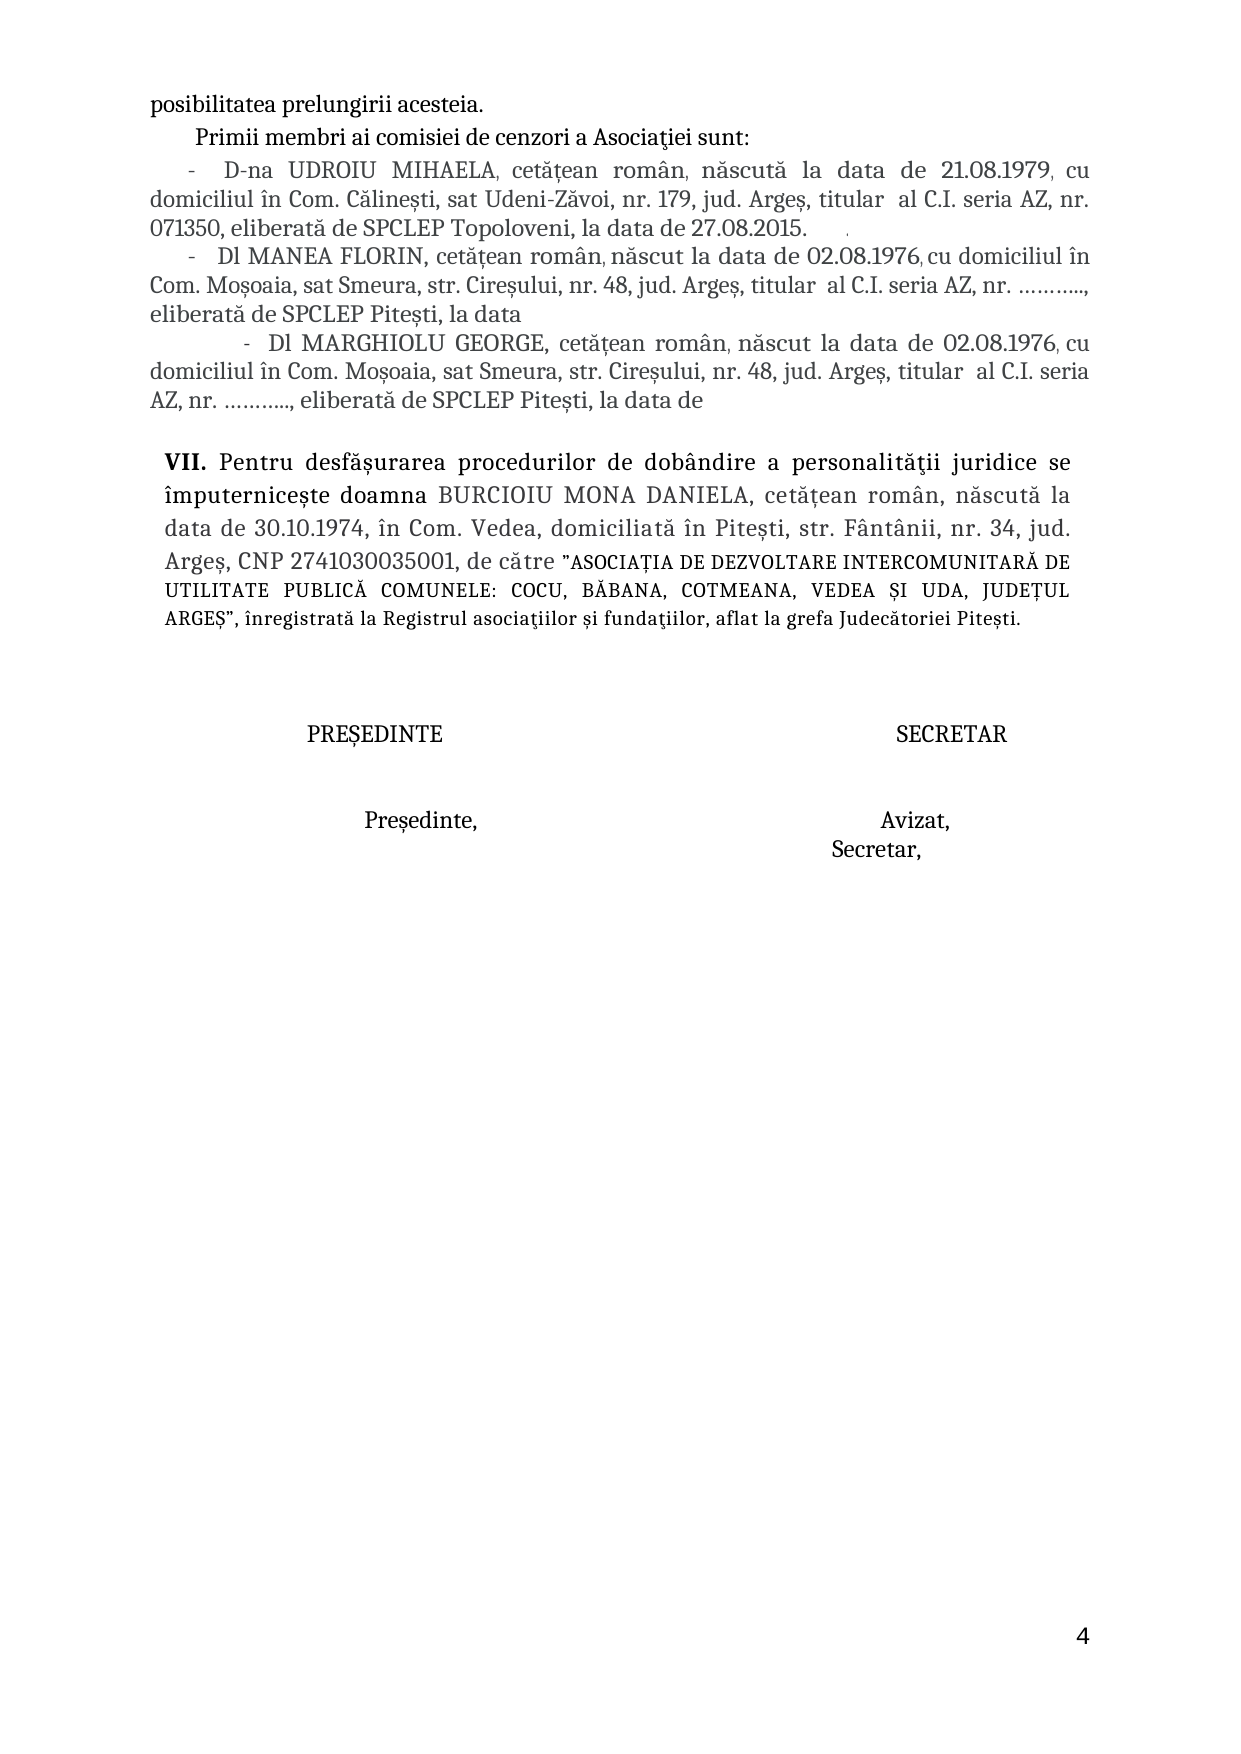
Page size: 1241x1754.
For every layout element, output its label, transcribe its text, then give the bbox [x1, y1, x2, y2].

text Președinte, Avizat, [150, 806, 1090, 835]
text Secretar, [150, 835, 1090, 864]
text - Dl MARGHIOLU GEORGE, cetățean român, născut la data de 02.08.1976, cu domiciliul în Com. Moșoaia, sat Smeura, str. Cireșului, nr. 48, jud. Argeș, titular al C.I. seria AZ, nr. ……….., eliberată de SPCLEP Pitești, la data de [150, 328, 1090, 415]
text Primii membri ai comisiei de cenzori a Asociaţiei sunt: [150, 123, 1090, 152]
text - Dl MANEA FLORIN, cetățean român, născut la data de 02.08.1976, cu domiciliul în Com. Moșoaia, sat Smeura, str. Cireșului, nr. 48, jud. Argeș, titular al C.I. seria AZ, nr. ……….., eliberată de SPCLEP Pitești, la data [150, 242, 1090, 328]
list D-na UDROIU MIHAELA, cetățean român, născută la data de 21.08.1979, cu domiciliul în Com. Călinești, sat Udeni-Zăvoi, nr. 179, jud. Argeș, titular al C.I. seria AZ, nr. 071350, eliberată de SPCLEP Topoloveni, la data de 27.08.2015. . [150, 156, 1090, 242]
text VII. Pentru desfăşurarea procedurilor de dobândire a personalităţii juridice se împuterniceşte doamna BURCIOIU MONA DANIELA, cetățean român, născută la data de 30.10.1974, în Com. Vedea, domiciliată în Pitești, str. Fântânii, nr. 34, jud. Argeș, CNP 2741030035001, de către ”ASOCIAȚIA DE DEZVOLTARE INTERCOMUNITARĂ DE UTILITATE PUBLICĂ COMUNELE: COCU, BĂBANA, COTMEANA, VEDEA ȘI UDA, JUDEȚUL ARGEȘ”, înregistrată la Registrul asociaţiilor şi fundaţiilor, aflat la grefa Judecătoriei Pitești. [164, 448, 1071, 631]
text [150, 90, 1090, 119]
text PREȘEDINTE SECRETAR [150, 720, 1090, 749]
